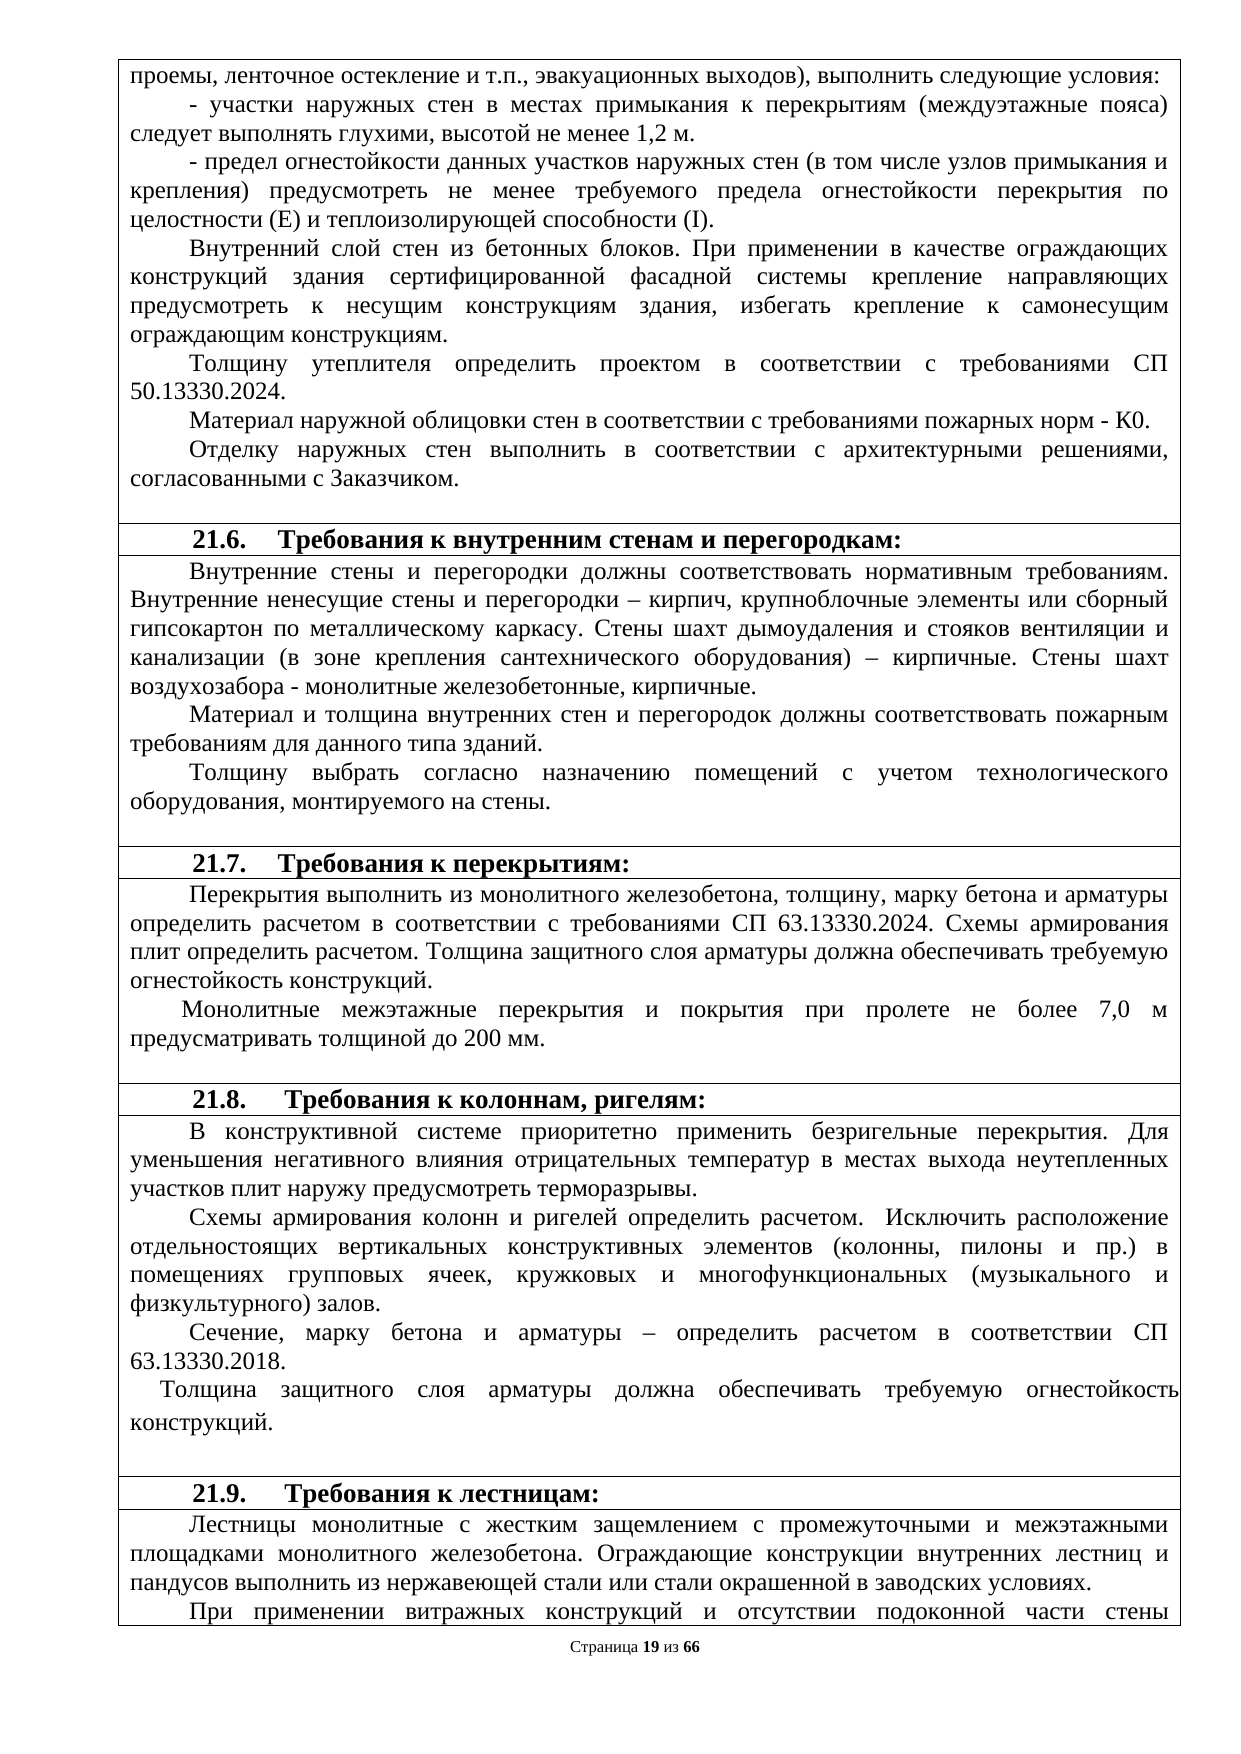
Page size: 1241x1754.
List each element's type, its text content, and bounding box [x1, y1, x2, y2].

table_cell В конструктивной системе приоритетно применить безригельные перекрытия. Для уменьшения негативного влияния отрицательных температур в местах выхода неутепленных участков плит наружу предусмотреть терморазрывы. Схемы армирования колонн и ригелей определить расчетом. Исключить расположение отдельностоящих вертикальных конструктивных элементов (колонны, пилоны и пр.) в помещениях групповых ячеек, кружковых и многофункциональных (музыкального и физкультурного) залов. Сечение, марку бетона и арматуры – определить расчетом в соответствии СП 63.13330.2018. Толщина защитного слоя арматуры должна обеспечивать требуемую огнестойкость конструкций. [119, 1116, 1180, 1476]
table_cell Требования к колоннам, ригелям: [119, 1084, 1180, 1115]
table_cell Требования к внутренним стенам и перегородкам: [119, 524, 1180, 555]
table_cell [119, 60, 1180, 522]
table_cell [119, 1510, 1180, 1624]
table_cell Перекрытия выполнить из монолитного железобетона, толщину, марку бетона и арматуры определить расчетом в соответствии с требованиями СП 63.13330.2024. Схемы армирования плит определить расчетом. Толщина защитного слоя арматуры должна обеспечивать требуемую огнестойкость конструкций. Монолитные межэтажные перекрытия и покрытия при пролете не более 7,0 м предусматривать толщиной до 200 мм. [119, 879, 1180, 1082]
table_cell Требования к лестницам: [119, 1477, 1180, 1508]
table_cell Требования к перекрытиям: [119, 847, 1180, 878]
table_cell Внутренние стены и перегородки должны соответствовать нормативным требованиям. Внутренние ненесущие стены и перегородки – кирпич, крупноблочные элементы или сборный гипсокартон по металлическому каркасу. Стены шахт дымоудаления и стояков вентиляции и канализации (в зоне крепления сантехнического оборудования) – кирпичные. Стены шахт воздухозабора - монолитные железобетонные, кирпичные. Материал и толщина внутренних стен и перегородок должны соответствовать пожарным требованиям для данного типа зданий. Толщину выбрать согласно назначению помещений с учетом технологического оборудования, монтируемого на стены. [119, 556, 1180, 846]
